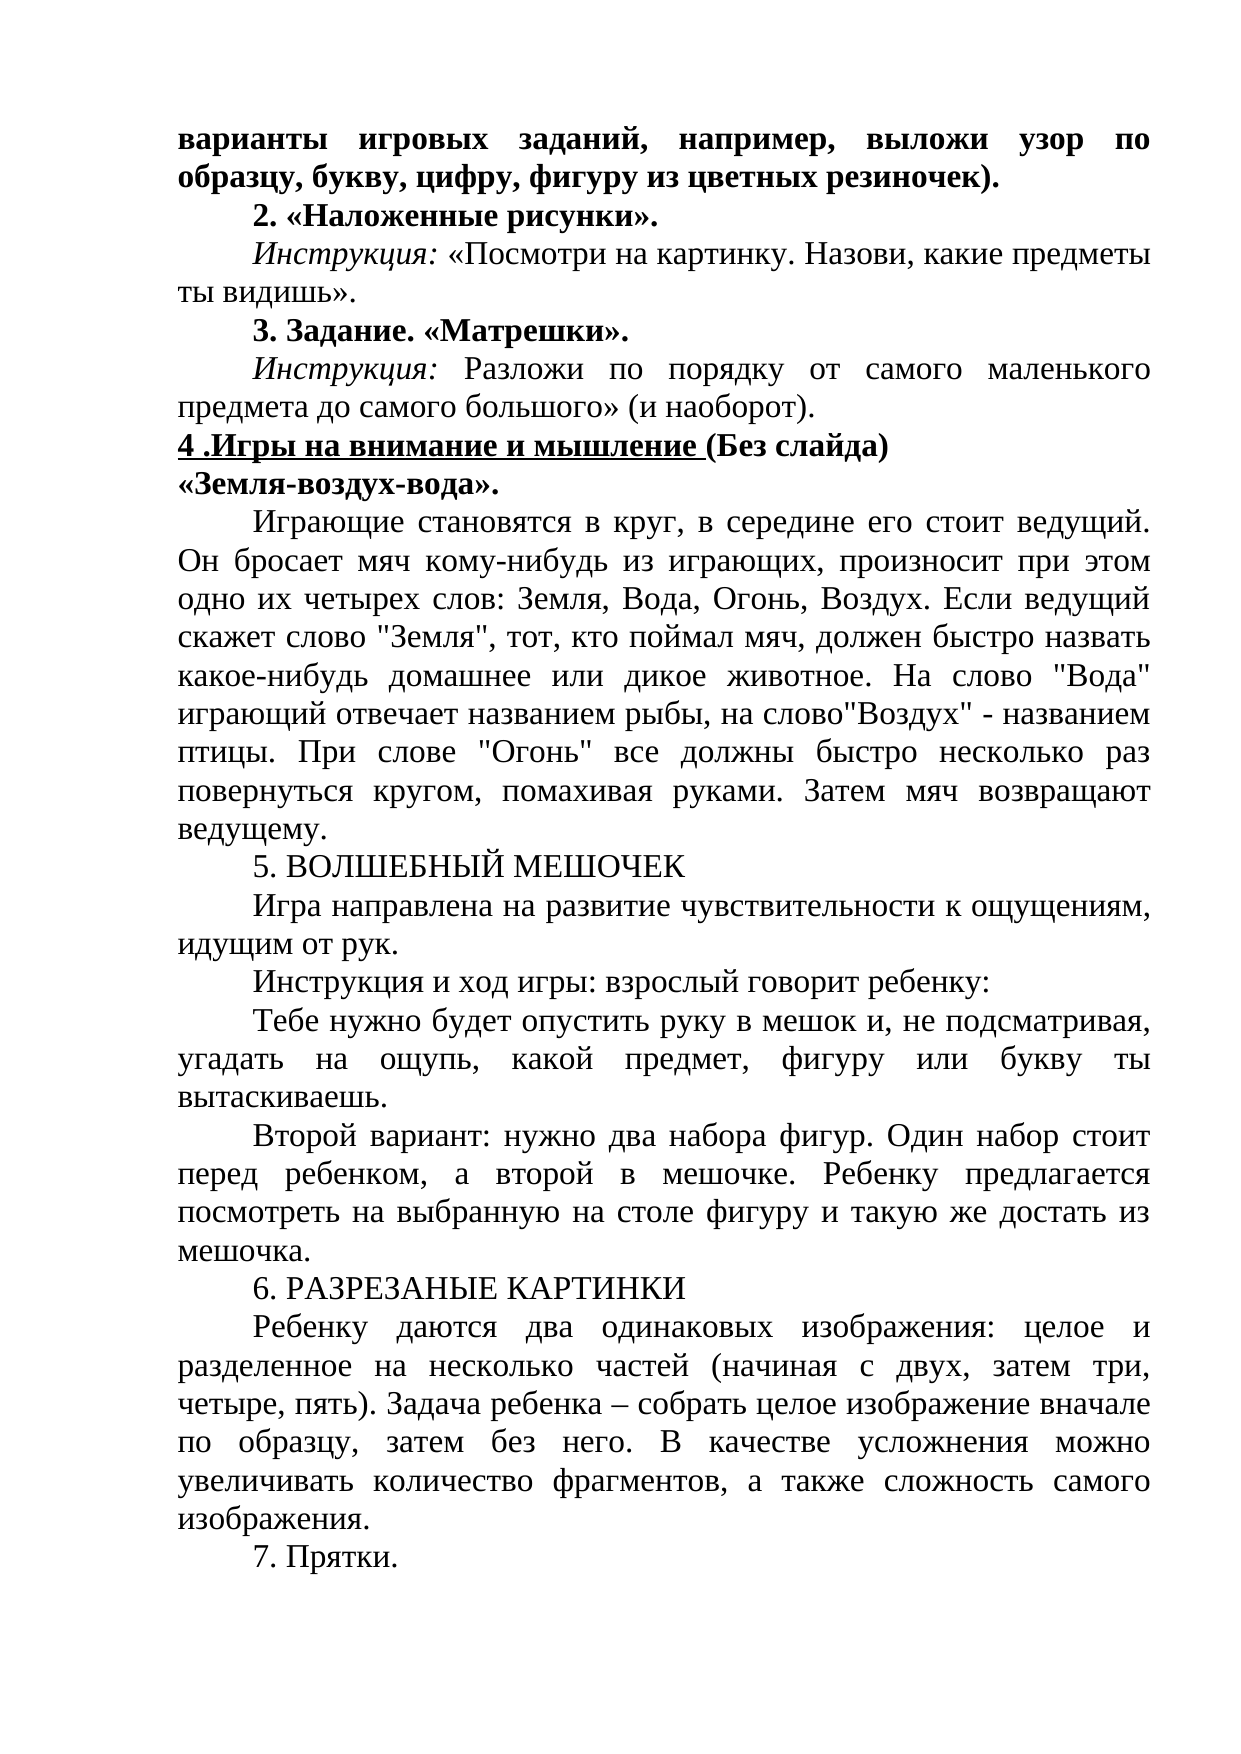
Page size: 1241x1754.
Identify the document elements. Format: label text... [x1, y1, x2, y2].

text 7. Прятки. [177, 1536, 1152, 1575]
text Игра направлена на развитие чувствительности к ощущениям, идущим от рук. [177, 885, 1152, 961]
text 4 .Игры на внимание и мышление (Без слайда) [177, 425, 1152, 463]
text «Земля-воздух-вода». [177, 463, 1152, 501]
text 5. ВОЛШЕБНЫЙ МЕШОЧЕК [177, 846, 1152, 885]
text Тебе нужно будет опустить руку в мешок и, не подсматривая, угадать на ощупь, какой предмет, фигуру или букву ты вытаскиваешь. [177, 1000, 1152, 1115]
text Инструкция: «Посмотри на картинку. Назови, какие предметы ты видишь». [177, 233, 1152, 310]
text Инструкция и ход игры: взрослый говорит ребенку: [177, 961, 1152, 1000]
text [177, 118, 1152, 195]
text Ребенку даются два одинаковых изображения: целое и разделенное на несколько частей (начиная с двух, затем три, четыре, пять). Задача ребенка – собрать целое изображение вначале по образцу, затем без него. В качестве усложнения можно увеличивать количество фрагментов, а также сложность самого изображения. [177, 1306, 1152, 1536]
text 6. РАЗРЕЗАНЫЕ КАРТИНКИ [177, 1268, 1152, 1306]
text Второй вариант: нужно два набора фигур. Один набор стоит перед ребенком, а второй в мешочке. Ребенку предлагается посмотреть на выбранную на столе фигуру и такую же достать из мешочка. [177, 1115, 1152, 1268]
text 3. Задание. «Матрешки». [177, 310, 1152, 348]
text Инструкция: Разложи по порядку от самого маленького предмета до самого большого» (и наоборот). [177, 348, 1152, 425]
text 2. «Наложенные рисунки». [177, 195, 1152, 233]
text Играющие становятся в круг, в середине его стоит ведущий. Он бросает мяч кому-нибудь из играющих, произносит при этом одно их четырех слов: Земля, Вода, Огонь, Воздух. Если ведущий скажет слово "Земля", тот, кто поймал мяч, должен быстро назвать какое-нибудь домашнее или дикое животное. На слово "Вода" играющий отвечает названием рыбы, на слово"Воздух" - названием птицы. При слове "Огонь" все должны быстро несколько раз повернуться кругом, помахивая руками. Затем мяч возвращают ведущему. [177, 501, 1152, 846]
